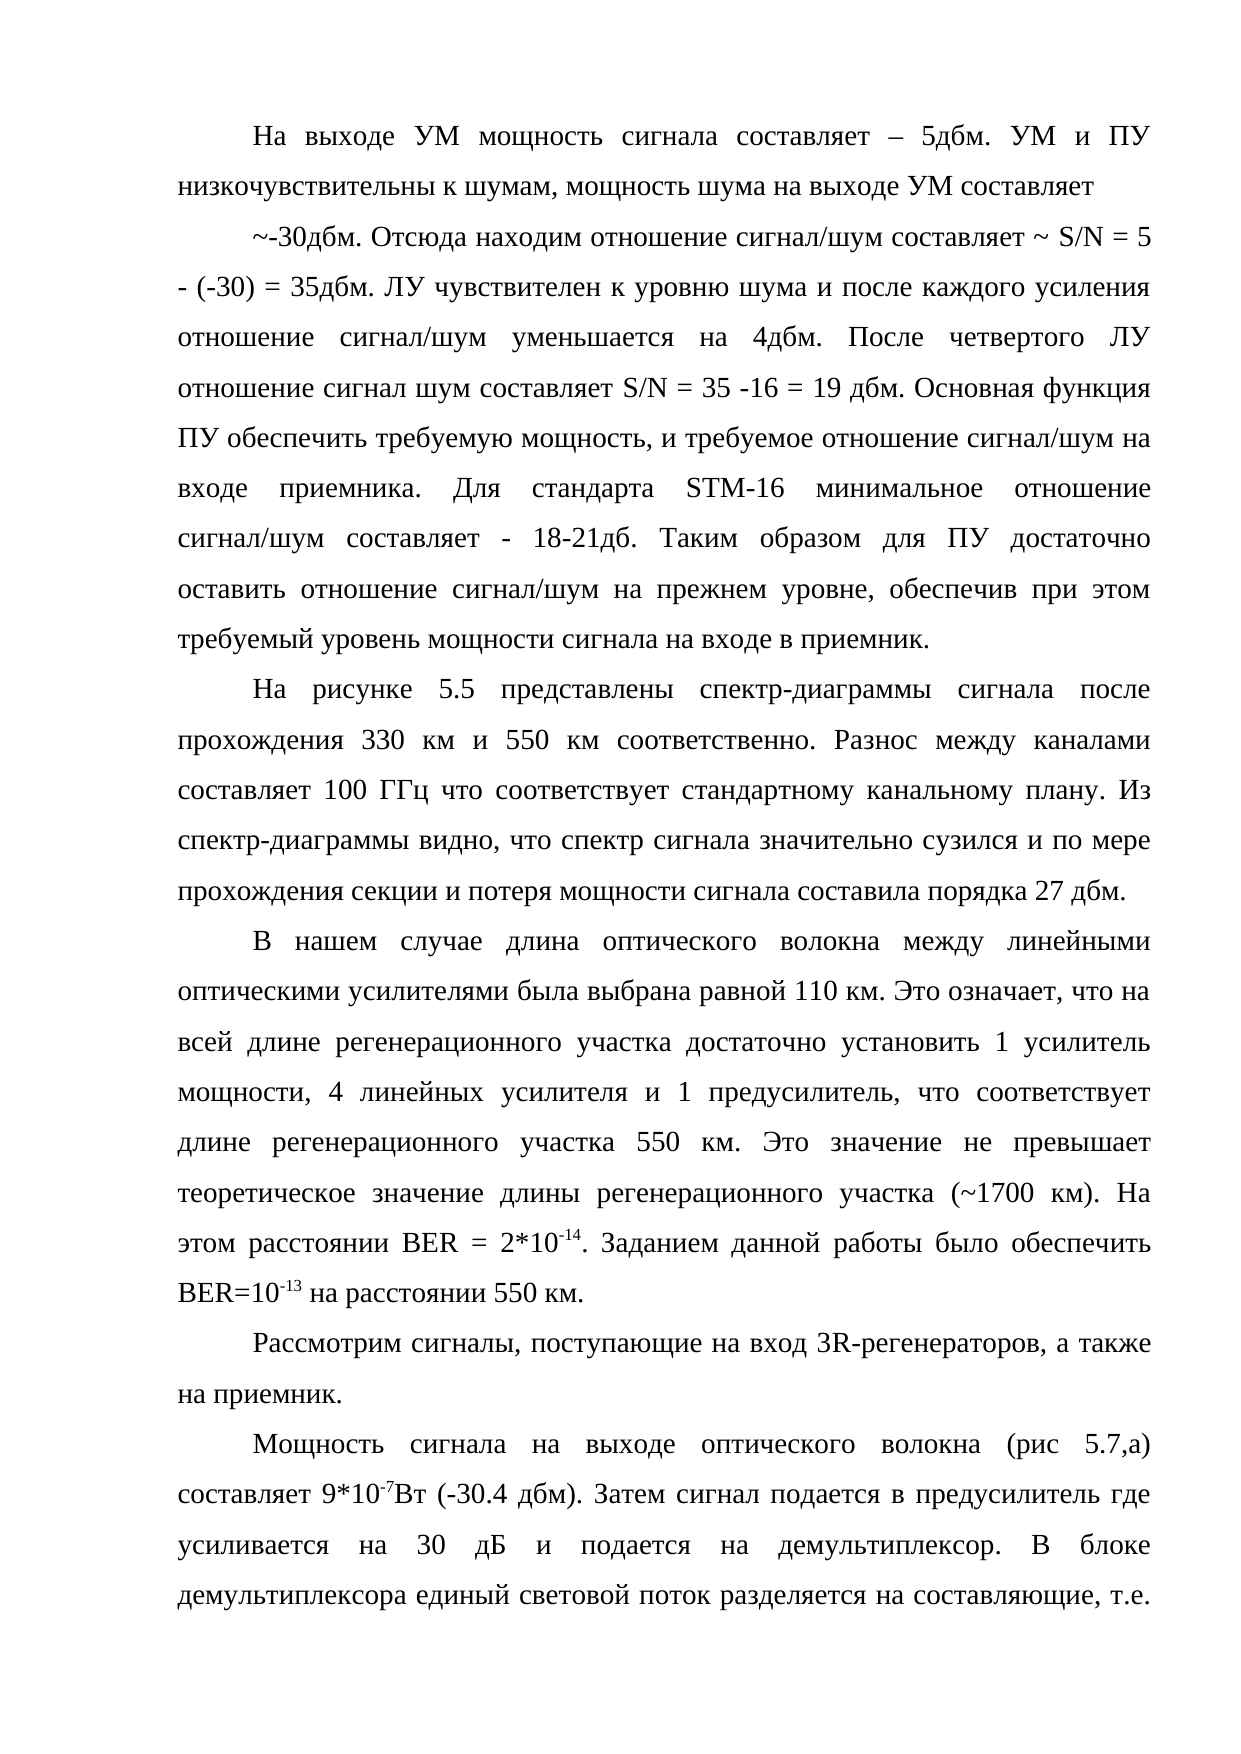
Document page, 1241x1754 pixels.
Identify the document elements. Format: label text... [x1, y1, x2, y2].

text Рассмотрим сигналы, поступающие на вход 3R-регенераторов, а также на приемник. [177, 1326, 1152, 1409]
text В нашем случае длина оптического волокна между линейными оптическими усилителями была выбрана равной 110 км. Это означает, что на всей длине регенерационного участка достаточно установить 1 усилитель мощности, 4 линейных усилителя и 1 предусилитель, что соответствует длине регенерационного участка 550 км. Это значение не превышает теоретическое значение длины регенерационного участка (~1700 км). На этом расстоянии BER = 2*10-14. Заданием данной работы было обеспечить BER=10-13 на расстоянии 550 км. [177, 923, 1152, 1309]
text На выходе УМ мощность сигнала составляет – 5дбм. УМ и ПУ низкочувствительны к шумам, мощность шума на выходе УМ составляет [177, 118, 1152, 202]
text ~-30дбм. Отсюда находим отношение сигнал/шум составляет ~ S/N = 5 - (-30) = 35дбм. ЛУ чувствителен к уровню шума и после каждого усиления отношение сигнал/шум уменьшается на 4дбм. После четвертого ЛУ отношение сигнал шум составляет S/N = 35 -16 = 19 дбм. Основная функция ПУ обеспечить требуемую мощность, и требуемое отношение сигнал/шум на входе приемника. Для стандарта STM-16 минимальное отношение сигнал/шум составляет - 18-21дб. Таким образом для ПУ достаточно оставить отношение сигнал/шум на прежнем уровне, обеспечив при этом требуемый уровень мощности сигнала на входе в приемник. [177, 219, 1152, 655]
text На рисунке 5.5 представлены спектр-диаграммы сигнала после прохождения 330 км и 550 км соответственно. Разнос между каналами составляет 100 ГГц что соответствует стандартному канальному плану. Из спектр-диаграммы видно, что спектр сигнала значительно сузился и по мере прохождения секции и потеря мощности сигнала составила порядка 27 дбм. [177, 672, 1152, 906]
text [177, 1426, 1152, 1611]
